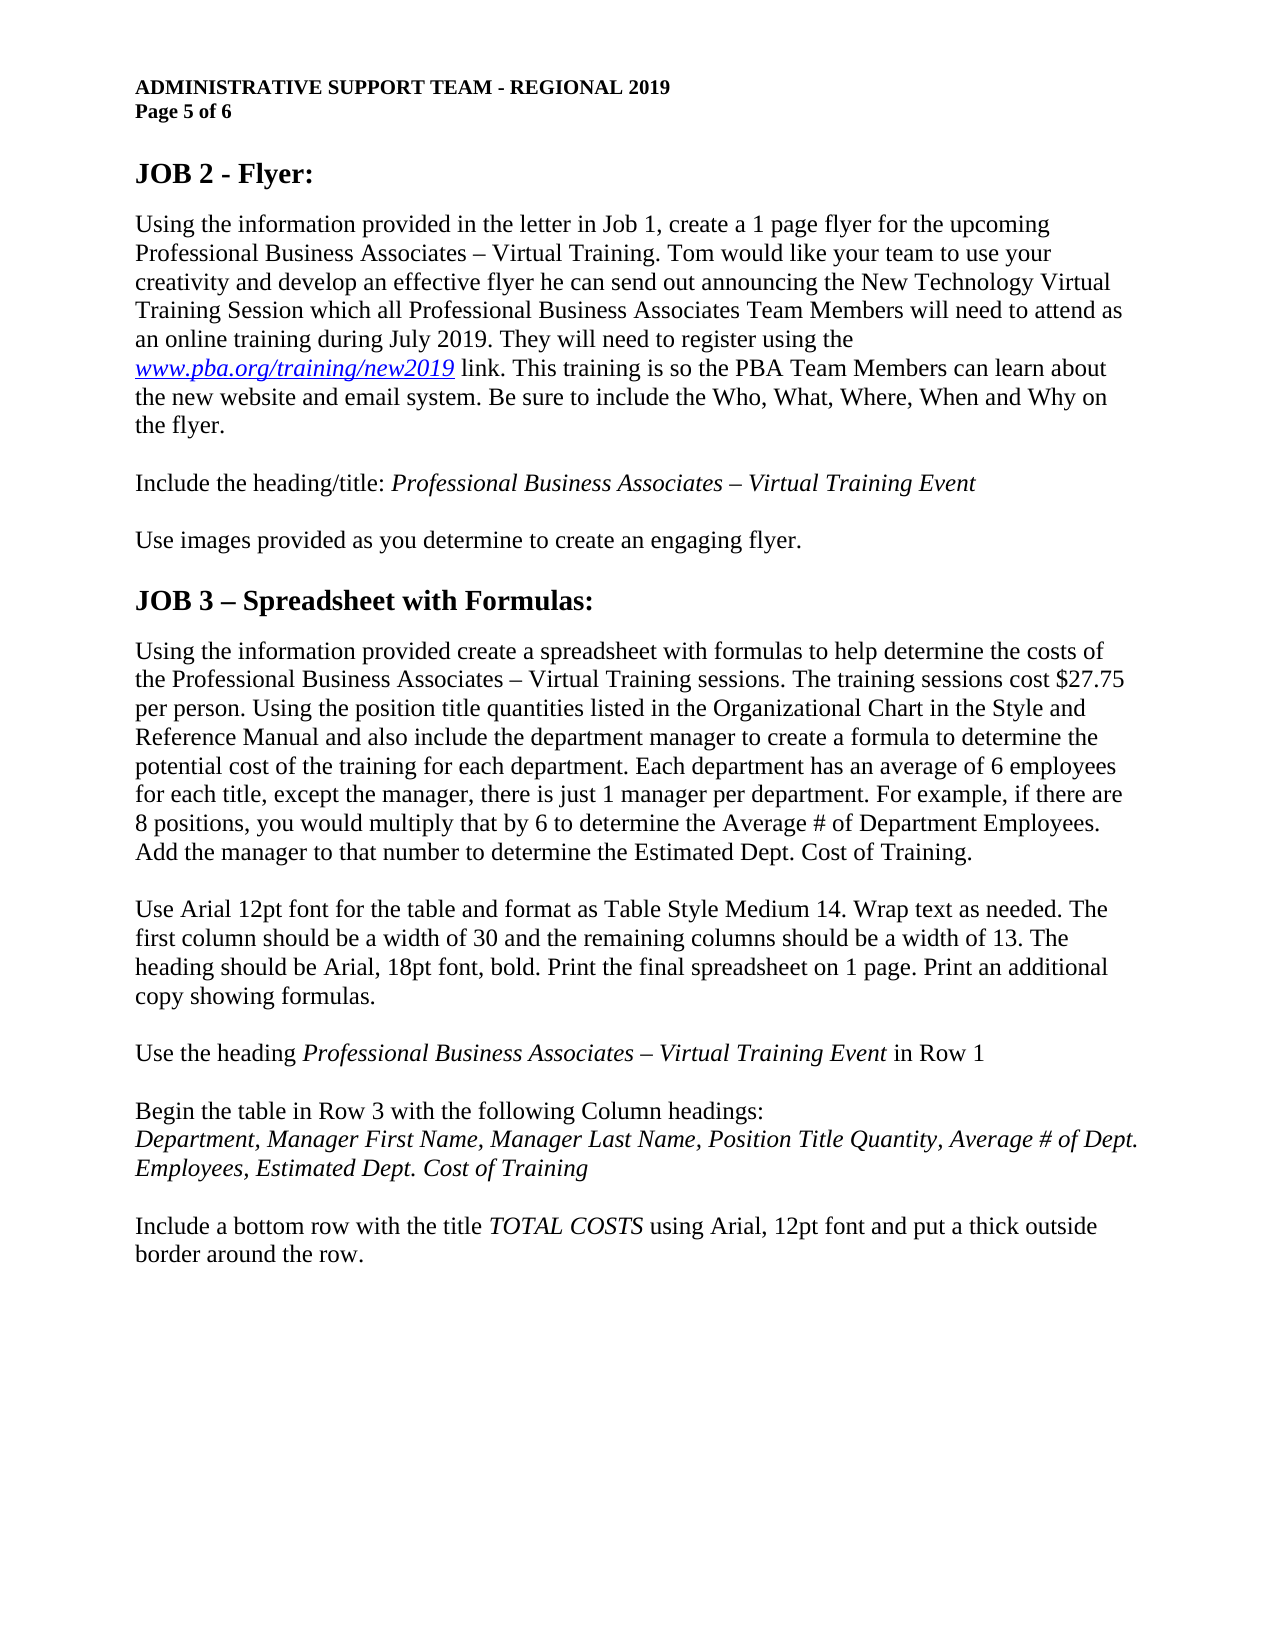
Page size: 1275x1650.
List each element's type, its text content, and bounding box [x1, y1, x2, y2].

text Department, Manager First Name, Manager Last Name, Position Title Quantity, Average # of Dept. Employees, Estimated Dept. Cost of Training [135, 1124, 1140, 1182]
text Include the heading/title: Professional Business Associates – Virtual Training Event [135, 468, 1140, 497]
text Begin the table in Row 3 with the following Column headings: [135, 1096, 1140, 1124]
text Use images provided as you determine to create an engaging flyer. [135, 526, 1140, 554]
text Use Arial 12pt font for the table and format as Table Style Medium 14. Wrap text as needed. The first column should be a width of 30 and the remaining columns should be a width of 13. The heading should be Arial, 18pt font, bold. Print the final spreadsheet on 1 page. Print an additional copy showing formulas. [135, 894, 1140, 1009]
text Use the heading Professional Business Associates – Virtual Training Event in Row 1 [135, 1038, 1140, 1067]
text Using the information provided in the letter in Job 1, create a 1 page flyer for the upcoming Professional Business Associates – Virtual Training. Tom would like your team to use your creativity and develop an effective flyer he can send out announcing the New Technology Virtual Training Session which all Professional Business Associates Team Members will need to attend as an online training during July 2019. They will need to register using the www.pba.org/training/new2019 link. This training is so the PBA Team Members can learn about the new website and email system. Be sure to include the Who, What, Where, When and Why on the flyer. [135, 190, 1140, 439]
text Using the information provided create a spreadsheet with formulas to help determine the costs of the Professional Business Associates – Virtual Training sessions. The training sessions cost $27.75 per person. Using the position title quantities listed in the Organizational Chart in the Style and Reference Manual and also include the department manager to create a formula to determine the potential cost of the training for each department. Each department has an average of 6 employees for each title, except the manager, there is just 1 manager per department. For example, if there are 8 positions, you would multiply that by 6 to determine the Average # of Department Employees. Add the manager to that number to determine the Estimated Dept. Cost of Training. [135, 617, 1140, 866]
text Include a bottom row with the title TOTAL COSTS using Arial, 12pt font and put a thick outside border around the row. [135, 1211, 1140, 1268]
text JOB 2 - Flyer: [135, 157, 1140, 190]
text JOB 3 – Spreadsheet with Formulas: [135, 583, 1140, 617]
